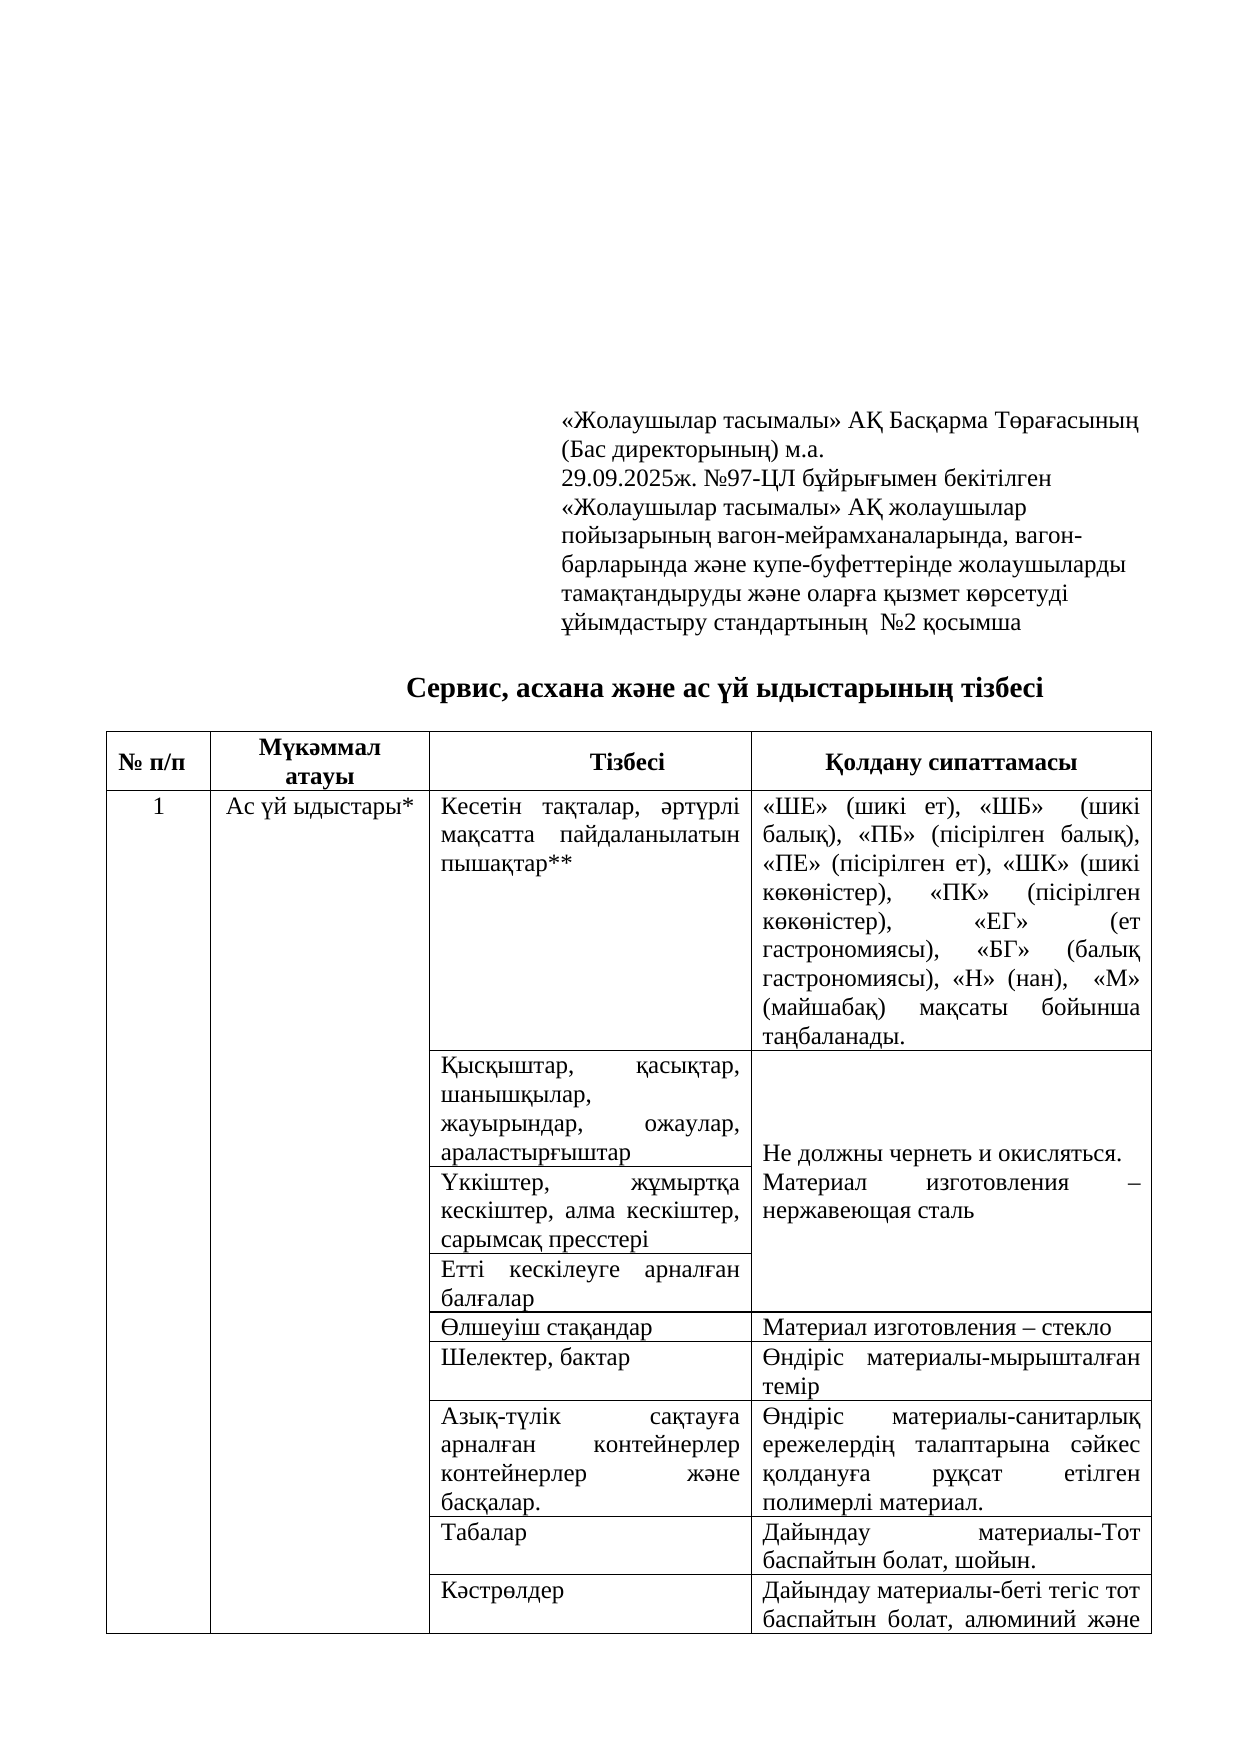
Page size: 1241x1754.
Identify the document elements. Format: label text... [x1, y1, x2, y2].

table_cell Азық-түлік сақтауға арналған контейнерлер контейнерлер және басқалар. [430, 1401, 751, 1516]
table_cell Кәстрөлдер [430, 1575, 751, 1633]
table_cell Қысқыштар, қасықтар, шанышқылар, жауырындар, ожаулар, араластырғыштар [430, 1051, 751, 1166]
text Сервис, асхана және ас үй ыдыстарының тізбесі [224, 670, 1152, 703]
table_cell Өлшеуіш стақандар [430, 1313, 751, 1341]
text «Жолаушылар тасымалы» АҚ жолаушылар пойызарының вагон-мейрамханаларында, вагон- барларында және купе-буфеттерінде жолаушыларды тамақтандыруды және оларға қызмет көрсетуді ұйымдастыру стандартының №2 қосымша [561, 492, 1152, 636]
table_cell Өндіріс материалы-мырышталған темір [752, 1342, 1151, 1400]
table_cell Материал изготовления – стекло [752, 1313, 1151, 1341]
table_cell Етті кескілеуге арналған балғалар [430, 1254, 751, 1311]
table_header Тізбесі [430, 732, 751, 790]
table_header № п/п [107, 732, 210, 790]
table_cell Табалар [430, 1517, 751, 1574]
table_cell Шелектер, бактар [430, 1342, 751, 1400]
table_cell Дайындау материалы-Тот баспайтын болат, шойын. [752, 1517, 1151, 1574]
table_cell 1 [107, 791, 210, 1633]
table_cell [752, 1575, 1151, 1633]
table_cell Кесетін тақталар, әртүрлі мақсатта пайдаланылатын пышақтар** [430, 791, 751, 1049]
table_header Мүкәммал атауы [211, 732, 429, 790]
table_header Қолдану сипаттамасы [752, 732, 1151, 790]
table_cell Ас үй ыдыстары* [211, 791, 429, 1633]
table_cell Үккіштер, жұмыртқа кескіштер, алма кескіштер, сарымсақ пресстері [430, 1167, 751, 1253]
table_cell Не должны чернеть и окисляться. Материал изготовления – нержавеющая сталь [752, 1051, 1151, 1311]
table_cell Өндіріс материалы-санитарлық ережелердің талаптарына сәйкес қолдануға рұқсат етілген полимерлі материал. [752, 1401, 1151, 1516]
text «Жолаушылар тасымалы» АҚ Басқарма Төрағасының (Бас директорының) м.а. 29.09.2025ж. №97-ЦЛ бұйрығымен бекітілген [561, 406, 1152, 492]
table_cell «ШЕ» (шикі ет), «ШБ» (шикі балық), «ПБ» (пісірілген балық), «ПЕ» (пісірілген ет), «ШК» (шикі көкөністер), «ПК» (пісірілген көкөністер), «ЕГ» (ет гастрономиясы), «БГ» (балық гастрономиясы), «Н» (нан), «М» (майшабақ) мақсаты бойынша таңбаланады. [752, 791, 1151, 1049]
